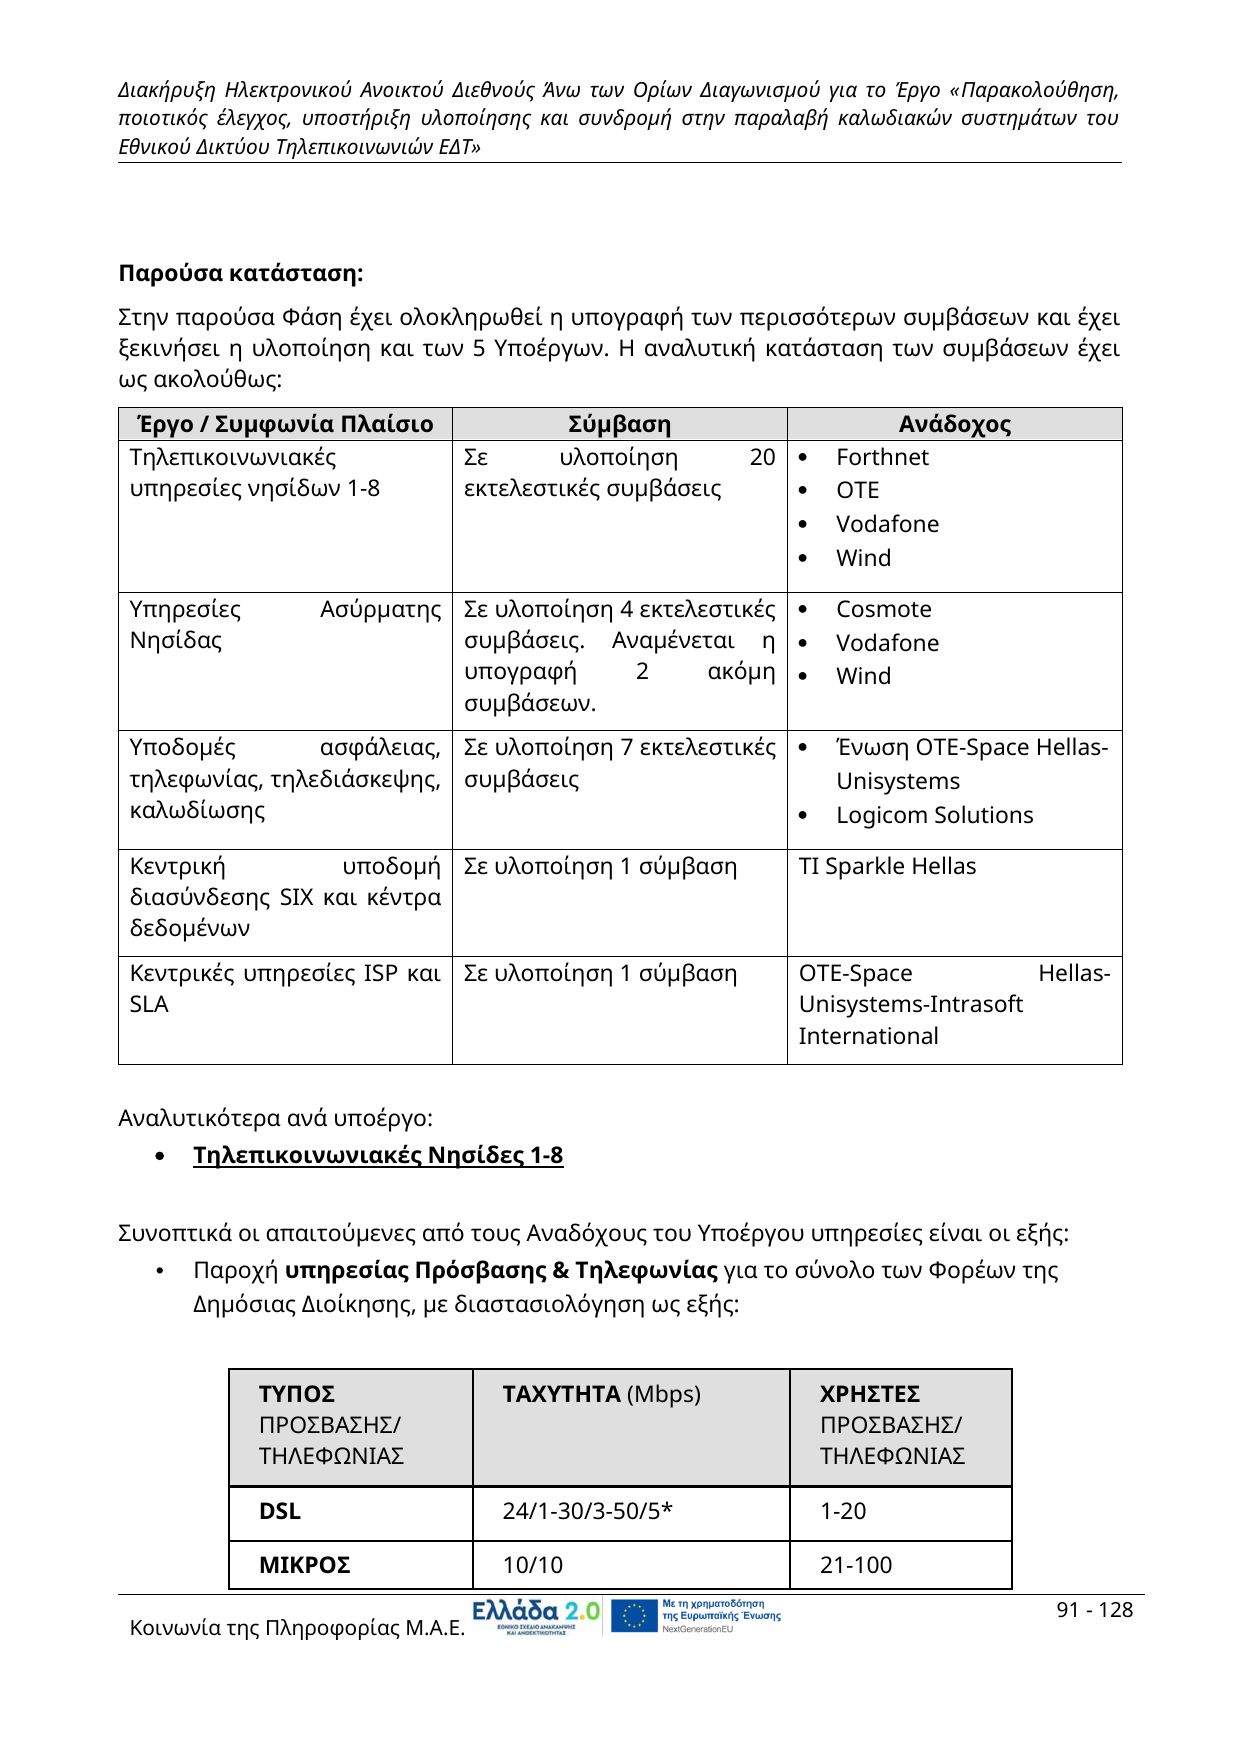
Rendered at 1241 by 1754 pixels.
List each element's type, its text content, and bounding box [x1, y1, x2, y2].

picture [471, 1595, 786, 1636]
table_cell DSL [230, 1488, 472, 1540]
table_cell Σε υλοποίηση 7 εκτελεστικές συμβάσεις [453, 731, 787, 849]
list Παροχή υπηρεσίας Πρόσβασης & Τηλεφωνίας για το σύνολο των Φορέων της Δημόσιας Διοίκησης, με διαστασιολόγηση ως εξής: [156, 1254, 1122, 1319]
table_cell Κεντρική υποδομή διασύνδεσης SIX και κέντρα δεδομένων [119, 850, 452, 956]
text Αναλυτικότερα ανά υποέργο: [118, 1102, 1122, 1133]
table_cell Σε υλοποίηση 20 εκτελεστικές συμβάσεις [453, 441, 787, 592]
table_cell Σε υλοποίηση 1 σύμβαση [453, 957, 787, 1063]
table_cell OTE-Space Hellas-Unisystems-Intrasoft International [788, 957, 1122, 1063]
table_cell Υπηρεσίες Ασύρματης Νησίδας [119, 593, 452, 730]
text Παρούσα κατάσταση: [118, 257, 1122, 288]
table_header Ανάδοχος [788, 408, 1122, 439]
text Στην παρούσα Φάση έχει ολοκληρωθεί η υπογραφή των περισσότερων συμβάσεων και έχει ξεκινήσει η υλοποίηση και των 5 Υποέργων. Η αναλυτική κατάσταση των συμβάσεων έχει ως ακολούθως: [118, 301, 1122, 395]
table_cell Σε υλοποίηση 4 εκτελεστικές συμβάσεις. Αναμένεται η υπογραφή 2 ακόμη συμβάσεων. [453, 593, 787, 730]
text Συνοπτικά οι απαιτούμενες από τους Αναδόχους του Υποέργου υπηρεσίες είναι οι εξής: [118, 1217, 1122, 1248]
table_cell 24/1-30/3-50/5* [474, 1488, 789, 1540]
table_cell Ένωση OTE-Space Hellas-Unisystems Logicom Solutions [788, 731, 1122, 849]
table_cell ΜΙΚΡΟΣ [230, 1542, 472, 1588]
table_cell 1-20 [791, 1488, 1011, 1540]
table_cell Cosmote Vodafone Wind [788, 593, 1122, 730]
table_cell Τηλεπικοινωνιακές υπηρεσίες νησίδων 1-8 [119, 441, 452, 592]
table_cell 21-100 [791, 1542, 1011, 1588]
table_header ΤΑΧΥΤΗΤΑ (Mbps) [474, 1370, 789, 1485]
table_cell 10/10 [474, 1542, 789, 1588]
table_header ΤΥΠΟΣ ΠΡΟΣΒΑΣΗΣ/ ΤΗΛΕΦΩΝΙΑΣ [230, 1370, 472, 1485]
table_header ΧΡΗΣΤΕΣ ΠΡΟΣΒΑΣΗΣ/ ΤΗΛΕΦΩΝΙΑΣ [791, 1370, 1011, 1485]
table_cell Κεντρικές υπηρεσίες ISP και SLA [119, 957, 452, 1063]
table_cell Υποδομές ασφάλειας, τηλεφωνίας, τηλεδιάσκεψης, καλωδίωσης [119, 731, 452, 849]
table_header Σύμβαση [453, 408, 787, 439]
list Τηλεπικοινωνιακές Νησίδες 1-8 [156, 1139, 1122, 1171]
table_header Έργο / Συμφωνία Πλαίσιο [119, 408, 452, 439]
table_cell Σε υλοποίηση 1 σύμβαση [453, 850, 787, 956]
table_cell Forthnet OTE Vodafone Wind [788, 441, 1122, 592]
table_cell TI Sparkle Hellas [788, 850, 1122, 956]
